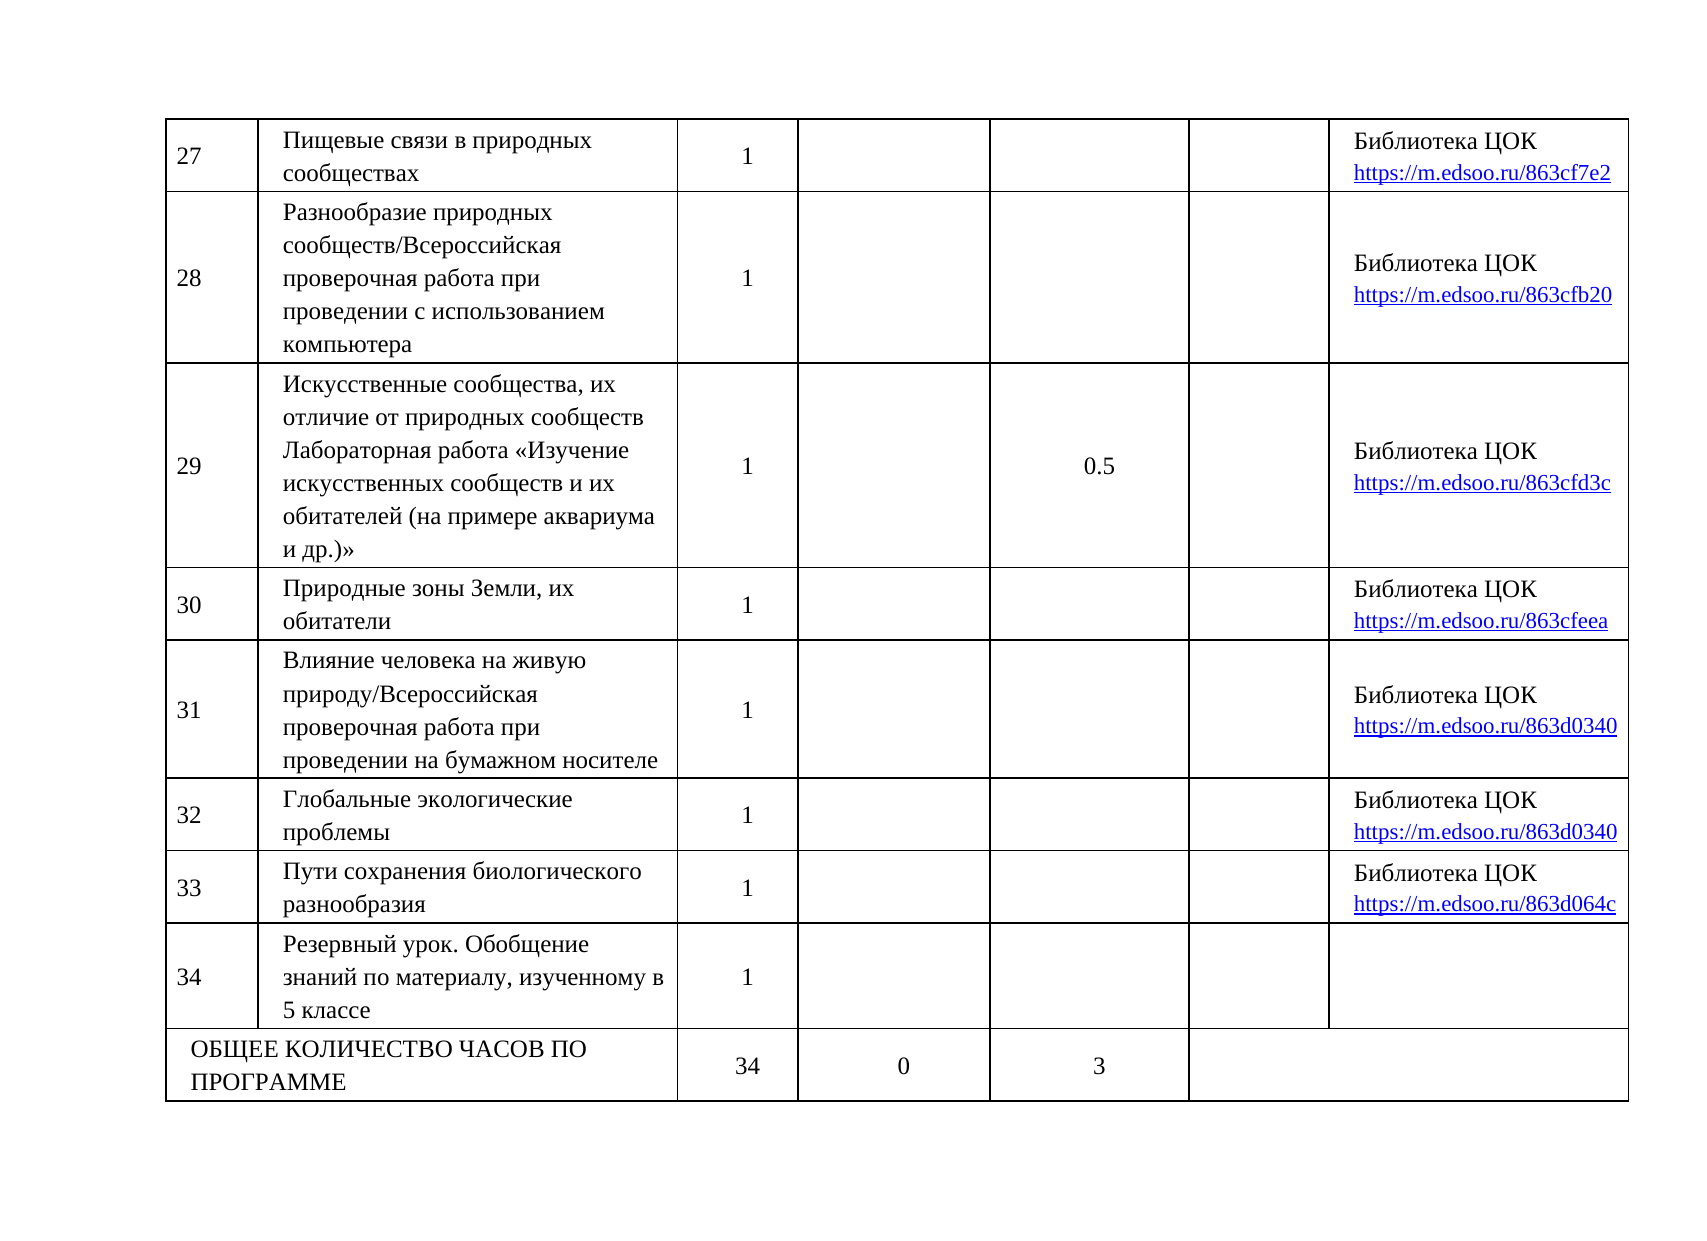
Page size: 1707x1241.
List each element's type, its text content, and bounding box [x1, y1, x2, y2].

table_cell 1 [678, 120, 797, 191]
table_cell [991, 924, 1188, 1027]
table_cell [991, 192, 1188, 362]
table_cell Пути сохранения биологического разнообразия [259, 851, 677, 922]
table_cell Разнообразие природных сообществ/Всероссийская проверочная работа при проведении с использованием компьютера [259, 192, 677, 362]
table_cell 1 [678, 641, 797, 777]
table_cell [799, 120, 989, 191]
table_cell 34 [167, 924, 257, 1027]
table_cell Влияние человека на живую природу/Всероссийская проверочная работа при проведении на бумажном носителе [259, 641, 677, 777]
table_cell Природные зоны Земли, их обитатели [259, 568, 677, 639]
table_cell Библиотека ЦОК https://m.edsoo.ru/863cfb20 [1330, 192, 1628, 362]
table_cell [799, 364, 989, 566]
table_cell Библиотека ЦОК https://m.edsoo.ru/863d064c [1330, 851, 1628, 922]
table_cell [1190, 851, 1328, 922]
table_cell [799, 641, 989, 777]
table_cell [991, 641, 1188, 777]
table_cell [1330, 924, 1628, 1027]
table_cell 28 [167, 192, 257, 362]
table_cell [799, 924, 989, 1027]
table_cell [1190, 1029, 1628, 1100]
table_cell 3 [991, 1029, 1188, 1100]
table_cell [1190, 364, 1328, 566]
table_cell 31 [167, 641, 257, 777]
table_cell Библиотека ЦОК https://m.edsoo.ru/863cf7e2 [1330, 120, 1628, 191]
table_cell 27 [167, 120, 257, 191]
table_cell [799, 568, 989, 639]
table_cell [1190, 192, 1328, 362]
table_cell 1 [678, 851, 797, 922]
table_cell ОБЩЕЕ КОЛИЧЕСТВО ЧАСОВ ПО ПРОГРАММЕ [167, 1029, 677, 1100]
table_cell [1190, 779, 1328, 850]
table_cell Пищевые связи в природных сообществах [259, 120, 677, 191]
table_cell 34 [678, 1029, 797, 1100]
table_cell [1190, 924, 1328, 1027]
table_cell 0 [799, 1029, 989, 1100]
table_cell 30 [167, 568, 257, 639]
table_cell 0.5 [991, 364, 1188, 566]
table_cell [991, 851, 1188, 922]
table_cell 1 [678, 924, 797, 1027]
table_cell 1 [678, 779, 797, 850]
table_cell Резервный урок. Обобщение знаний по материалу, изученному в 5 классе [259, 924, 677, 1027]
table_cell Библиотека ЦОК https://m.edsoo.ru/863d0340 [1330, 779, 1628, 850]
table_cell 1 [678, 568, 797, 639]
table_cell [991, 120, 1188, 191]
table_cell Библиотека ЦОК https://m.edsoo.ru/863cfeea [1330, 568, 1628, 639]
table_cell [1190, 641, 1328, 777]
table_cell [1190, 120, 1328, 191]
table_cell [991, 779, 1188, 850]
table_cell 29 [167, 364, 257, 566]
table_cell [991, 568, 1188, 639]
table_cell Библиотека ЦОК https://m.edsoo.ru/863cfd3c [1330, 364, 1628, 566]
table_cell [799, 192, 989, 362]
table_cell [799, 851, 989, 922]
table_cell [1190, 568, 1328, 639]
table_cell 32 [167, 779, 257, 850]
table_cell [799, 779, 989, 850]
table_cell Искусственные сообщества, их отличие от природных сообществ Лабораторная работа «Изучение искусственных сообществ и их обитателей (на примере аквариума и др.)» [259, 364, 677, 566]
table_cell 33 [167, 851, 257, 922]
table_cell Библиотека ЦОК https://m.edsoo.ru/863d0340 [1330, 641, 1628, 777]
table_cell 1 [678, 192, 797, 362]
table_cell Глобальные экологические проблемы [259, 779, 677, 850]
table_cell 1 [678, 364, 797, 566]
